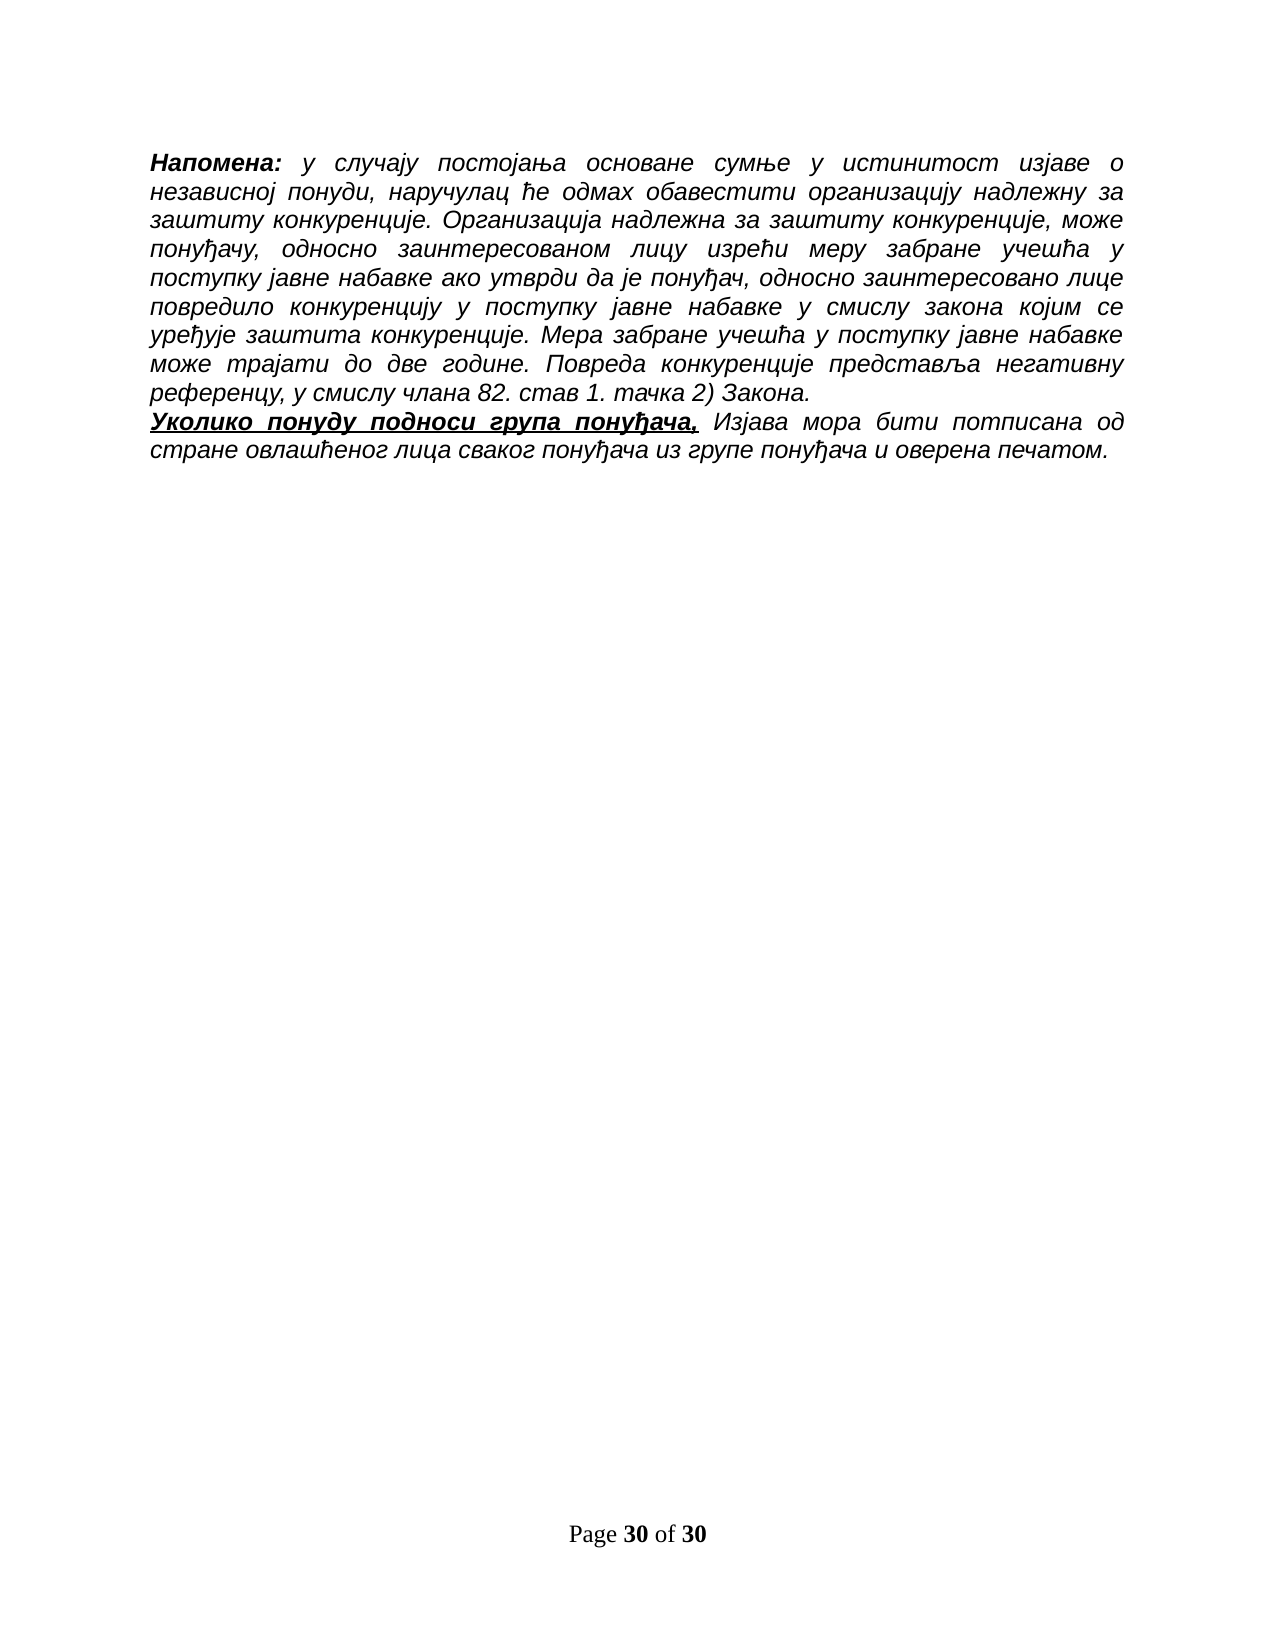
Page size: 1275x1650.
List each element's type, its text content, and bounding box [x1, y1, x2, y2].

text Напомена: у случају постојања основане сумње у истинитост изјаве о независној понуди, наручулац ће одмах обавестити организацију надлежну за заштиту конкуренције. Организација надлежна за заштиту конкуренције, може понуђачу, односно заинтересованом лицу изрећи меру забране учешћа у поступку јавне набавке ако утврди да је понуђач, односно заинтересовано лице повредило конкуренцију у поступку јавне набавке у смислу закона којим се уређује заштита конкуренције. Мера забране учешћа у поступку јавне набавке може трајати до две године. Повреда конкуренције представља негативну референцу, у смислу члана 82. став 1. тачка 2) Закона. [150, 148, 1125, 406]
text Уколико понуду подноси група понуђача, Изјава мора бити потписана од стране овлашћеног лица сваког понуђача из групе понуђача и оверена печатом. [150, 406, 1125, 464]
